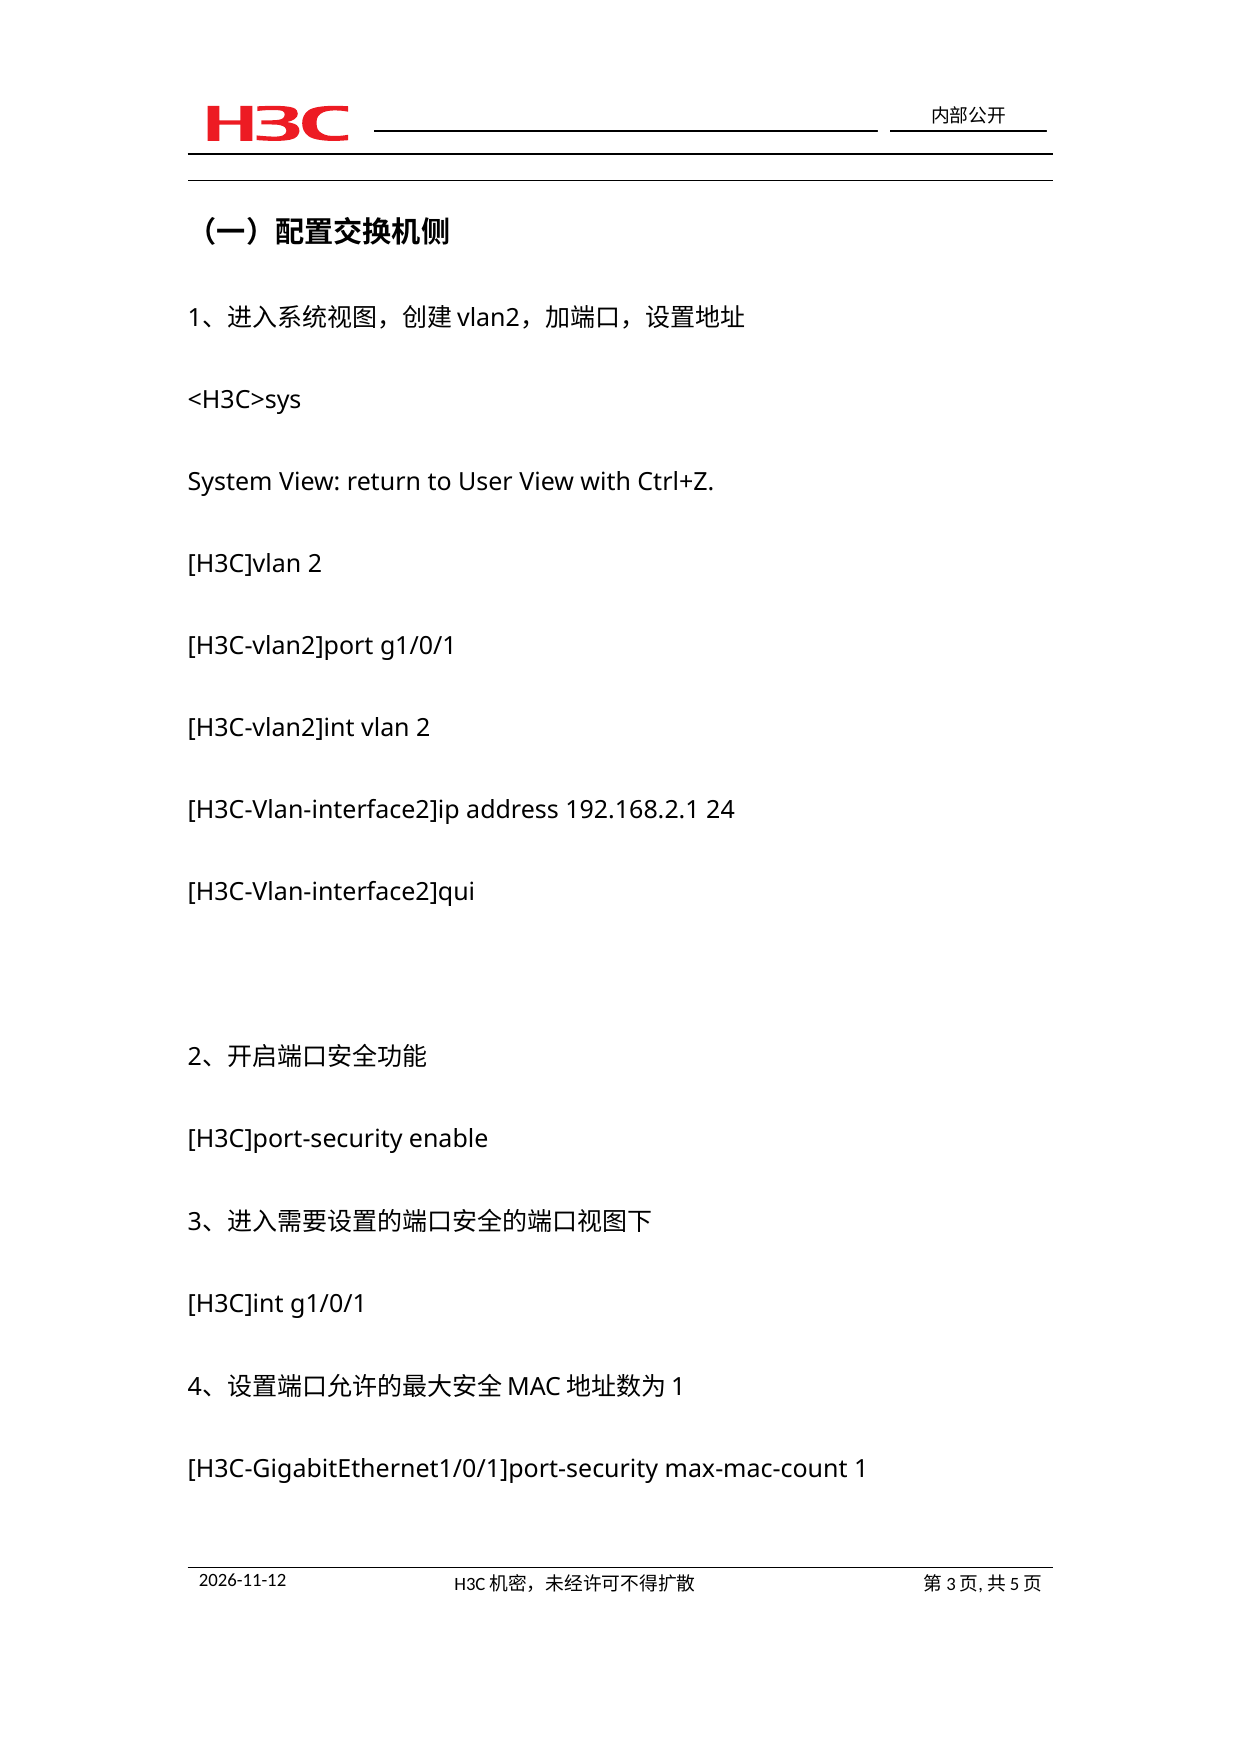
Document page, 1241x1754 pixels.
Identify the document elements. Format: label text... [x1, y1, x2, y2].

text [H3C]int g1/0/1 [187, 1271, 1053, 1336]
text 2、开启端口安全功能 [187, 1022, 1053, 1087]
text System View: return to User View with Ctrl+Z. [187, 448, 1053, 513]
text 1、进入系统视图，创建vlan2，加端口，设置地址 [187, 283, 1053, 348]
text 4、设置端口允许的最大安全MAC地址数为1 [187, 1352, 1053, 1417]
text <H3C>sys [187, 366, 1053, 431]
text [H3C]vlan 2 [187, 530, 1053, 595]
text [H3C-GigabitEthernet1/0/1]port-security max-mac-count 1 [187, 1436, 1053, 1501]
text [H3C-vlan2]port g1/0/1 [187, 612, 1053, 677]
text [H3C-Vlan-interface2]ip address 192.168.2.1 24 [187, 776, 1053, 841]
text 3、进入需要设置的端口安全的端口视图下 [187, 1187, 1053, 1252]
text [H3C]port-security enable [187, 1105, 1053, 1170]
text [H3C-vlan2]int vlan 2 [187, 694, 1053, 759]
text （一）配置交换机侧 [187, 197, 1053, 262]
text [H3C-Vlan-interface2]qui [187, 858, 1053, 923]
